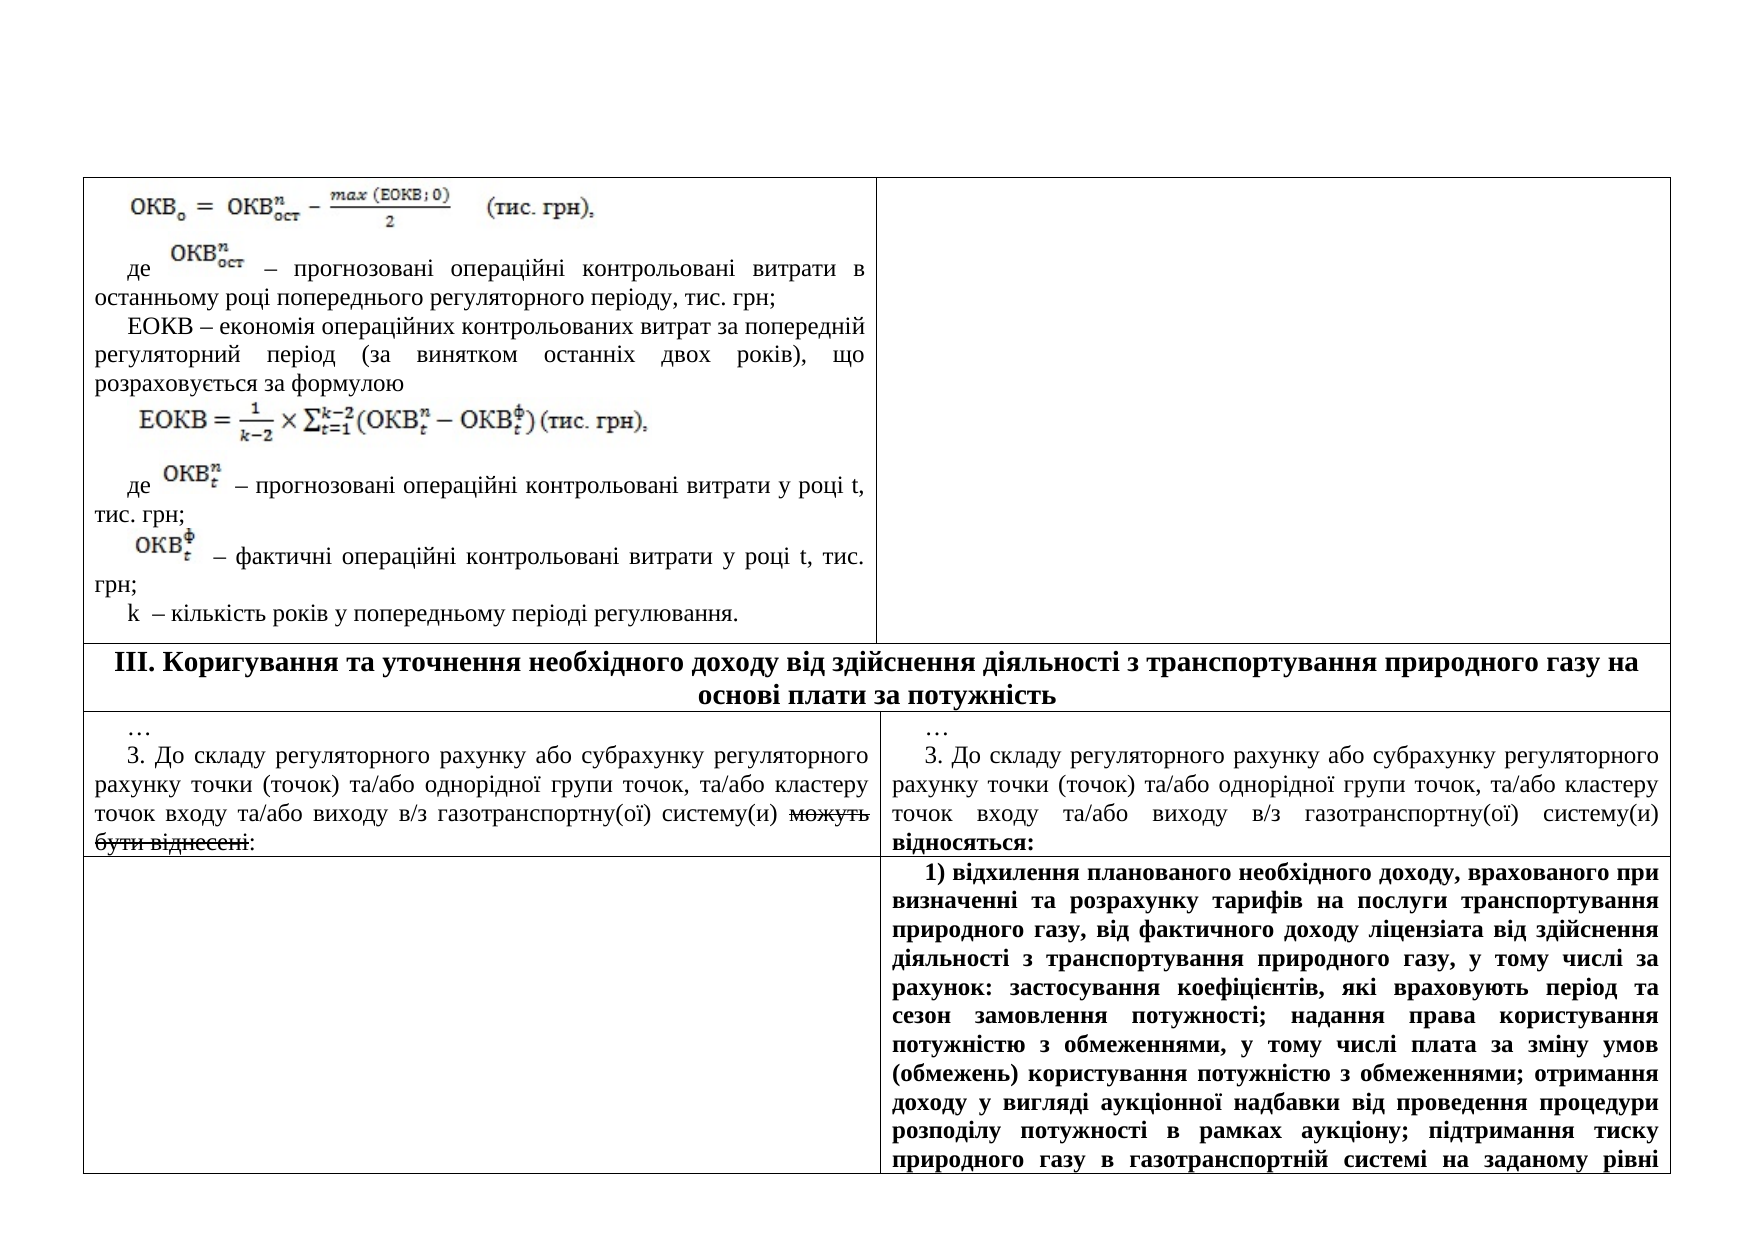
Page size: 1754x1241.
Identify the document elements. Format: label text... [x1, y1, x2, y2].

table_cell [877, 178, 1670, 643]
table_cell … 3. До складу регуляторного рахунку або субрахунку регуляторного рахунку точки (точок) та/або однорідної групи точок, та/або кластеру точок входу та/або виходу в/з газотранспортну(ої) систему(и) відносяться: [881, 712, 1670, 856]
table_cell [881, 857, 1670, 1173]
table_cell … 3. До складу регуляторного рахунку або субрахунку регуляторного рахунку точки (точок) та/або однорідної групи точок, та/або кластеру точок входу та/або виходу в/з газотранспортну(ої) систему(и) можуть бути віднесені: [84, 712, 880, 856]
table_cell ІII. Коригування та уточнення необхідного доходу від здійснення діяльності з транспортування природного газу на основі плати за потужність [84, 644, 1670, 711]
picture [127, 178, 598, 277]
table_cell [84, 857, 880, 1173]
picture [127, 528, 204, 564]
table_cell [84, 178, 876, 643]
picture [127, 397, 653, 494]
